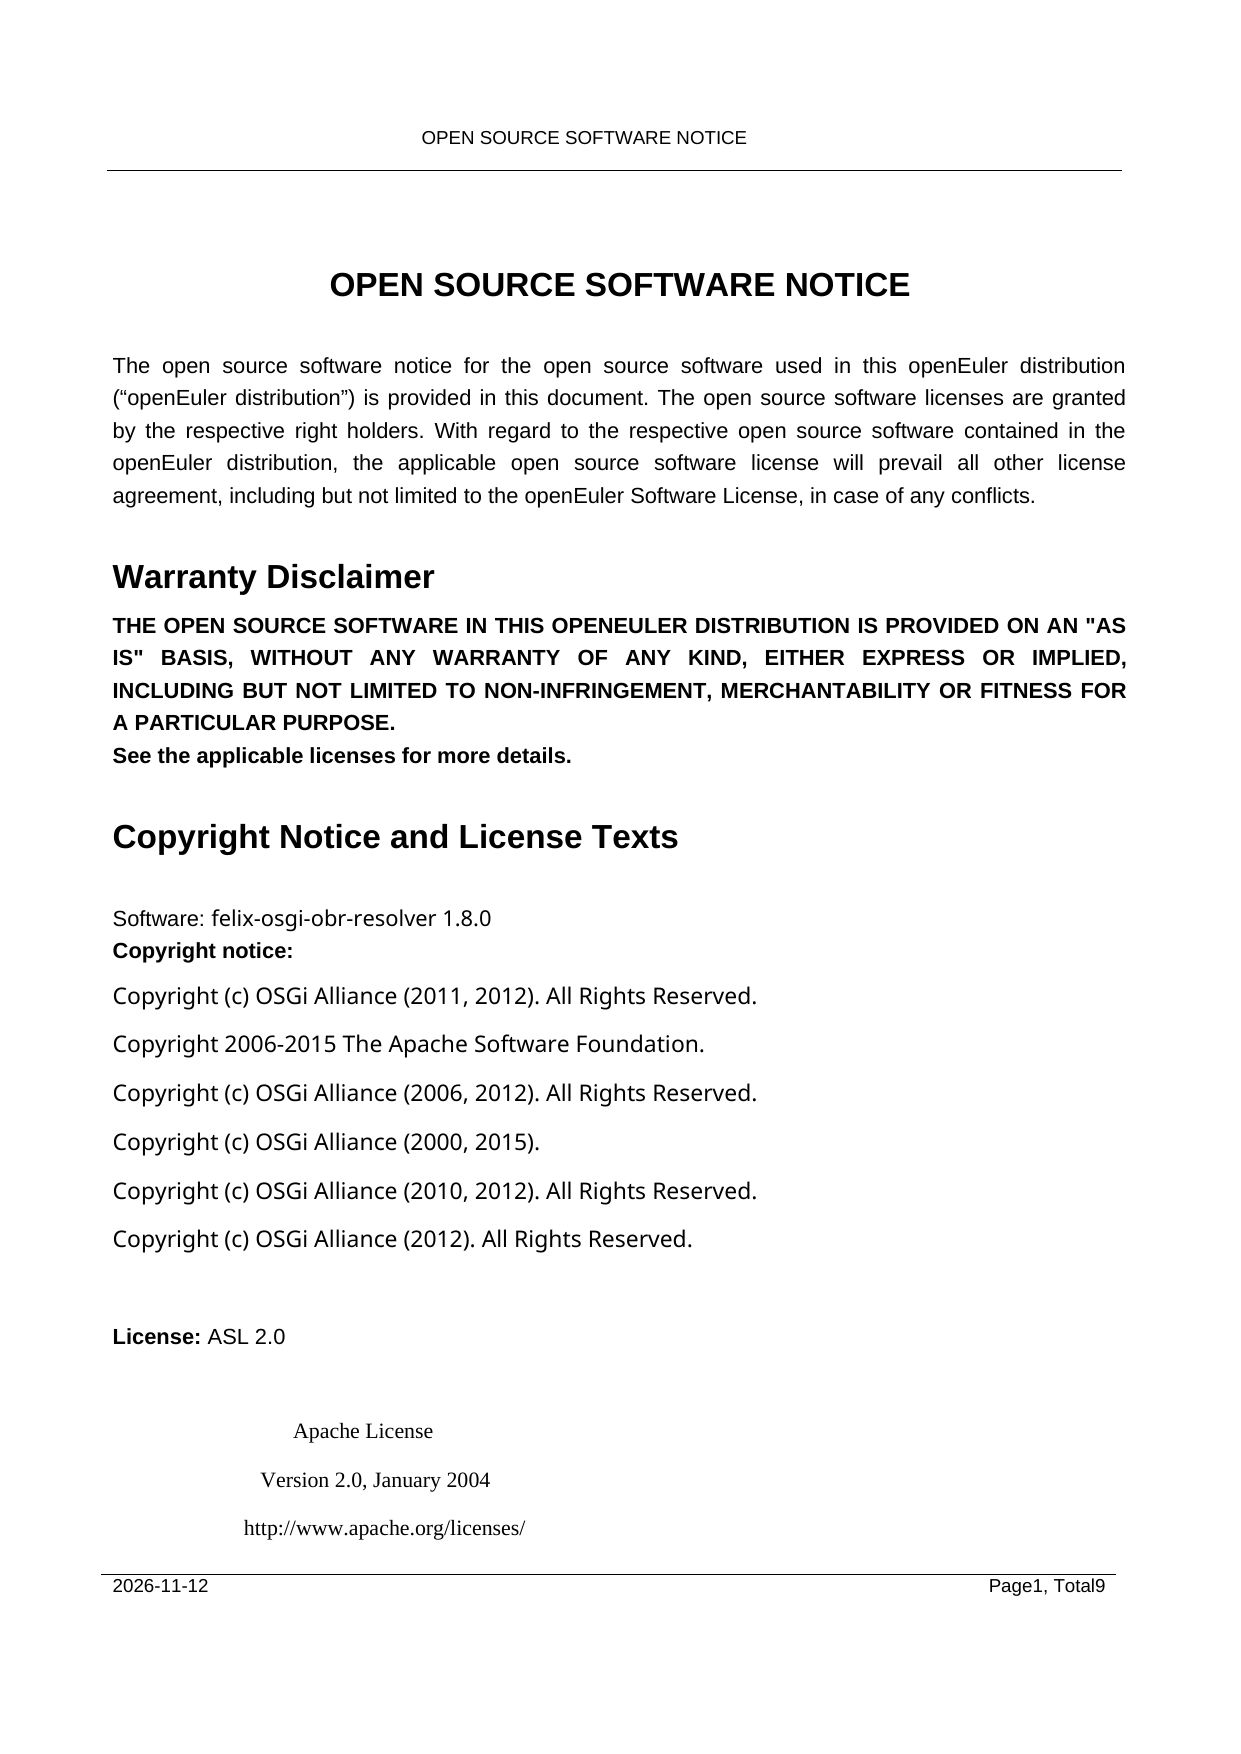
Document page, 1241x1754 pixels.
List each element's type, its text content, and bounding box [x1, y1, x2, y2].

text Copyright notice: [112, 934, 1128, 966]
text OPEN SOURCE SOFTWARE NOTICE [112, 251, 1128, 316]
text Warranty Disclaimer [112, 544, 1128, 609]
text License: ASL 2.0 [112, 1320, 1128, 1353]
text Software: felix-osgi-obr-resolver 1.8.0 [112, 901, 1128, 934]
text Copyright (c) OSGi Alliance (2011, 2012). All Rights Reserved. Copyright 2006-2015 The Apache Software Foundation. Copyright (c) OSGi Alliance (2006, 2012). All Rights Reserved. Copyright (c) OSGi Alliance (2000, 2015). Copyright (c) OSGi Alliance (2010, 2012). All Rights Reserved. Copyright (c) OSGi Alliance (2012). All Rights Reserved. [112, 979, 1128, 1304]
text Copyright Notice and License Texts [112, 804, 1128, 869]
text THE OPEN SOURCE SOFTWARE IN THIS OPENEULER DISTRIBUTION IS PROVIDED ON AN "AS IS" BASIS, WITHOUT ANY WARRANTY OF ANY KIND, EITHER EXPRESS OR IMPLIED, INCLUDING BUT NOT LIMITED TO NON-INFRINGEMENT, MERCHANTABILITY OR FITNESS FOR A PARTICULAR PURPOSE. See the applicable licenses for more details. [112, 609, 1128, 771]
text The open source software notice for the open source software used in this openEuler distribution (“openEuler distribution”) is provided in this document. The open source software licenses are granted by the respective right holders. With regard to the respective open source software contained in the openEuler distribution, the applicable open source software license will prevail all other license agreement, including but not limited to the openEuler Software License, in case of any conflicts. [112, 349, 1128, 511]
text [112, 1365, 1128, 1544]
